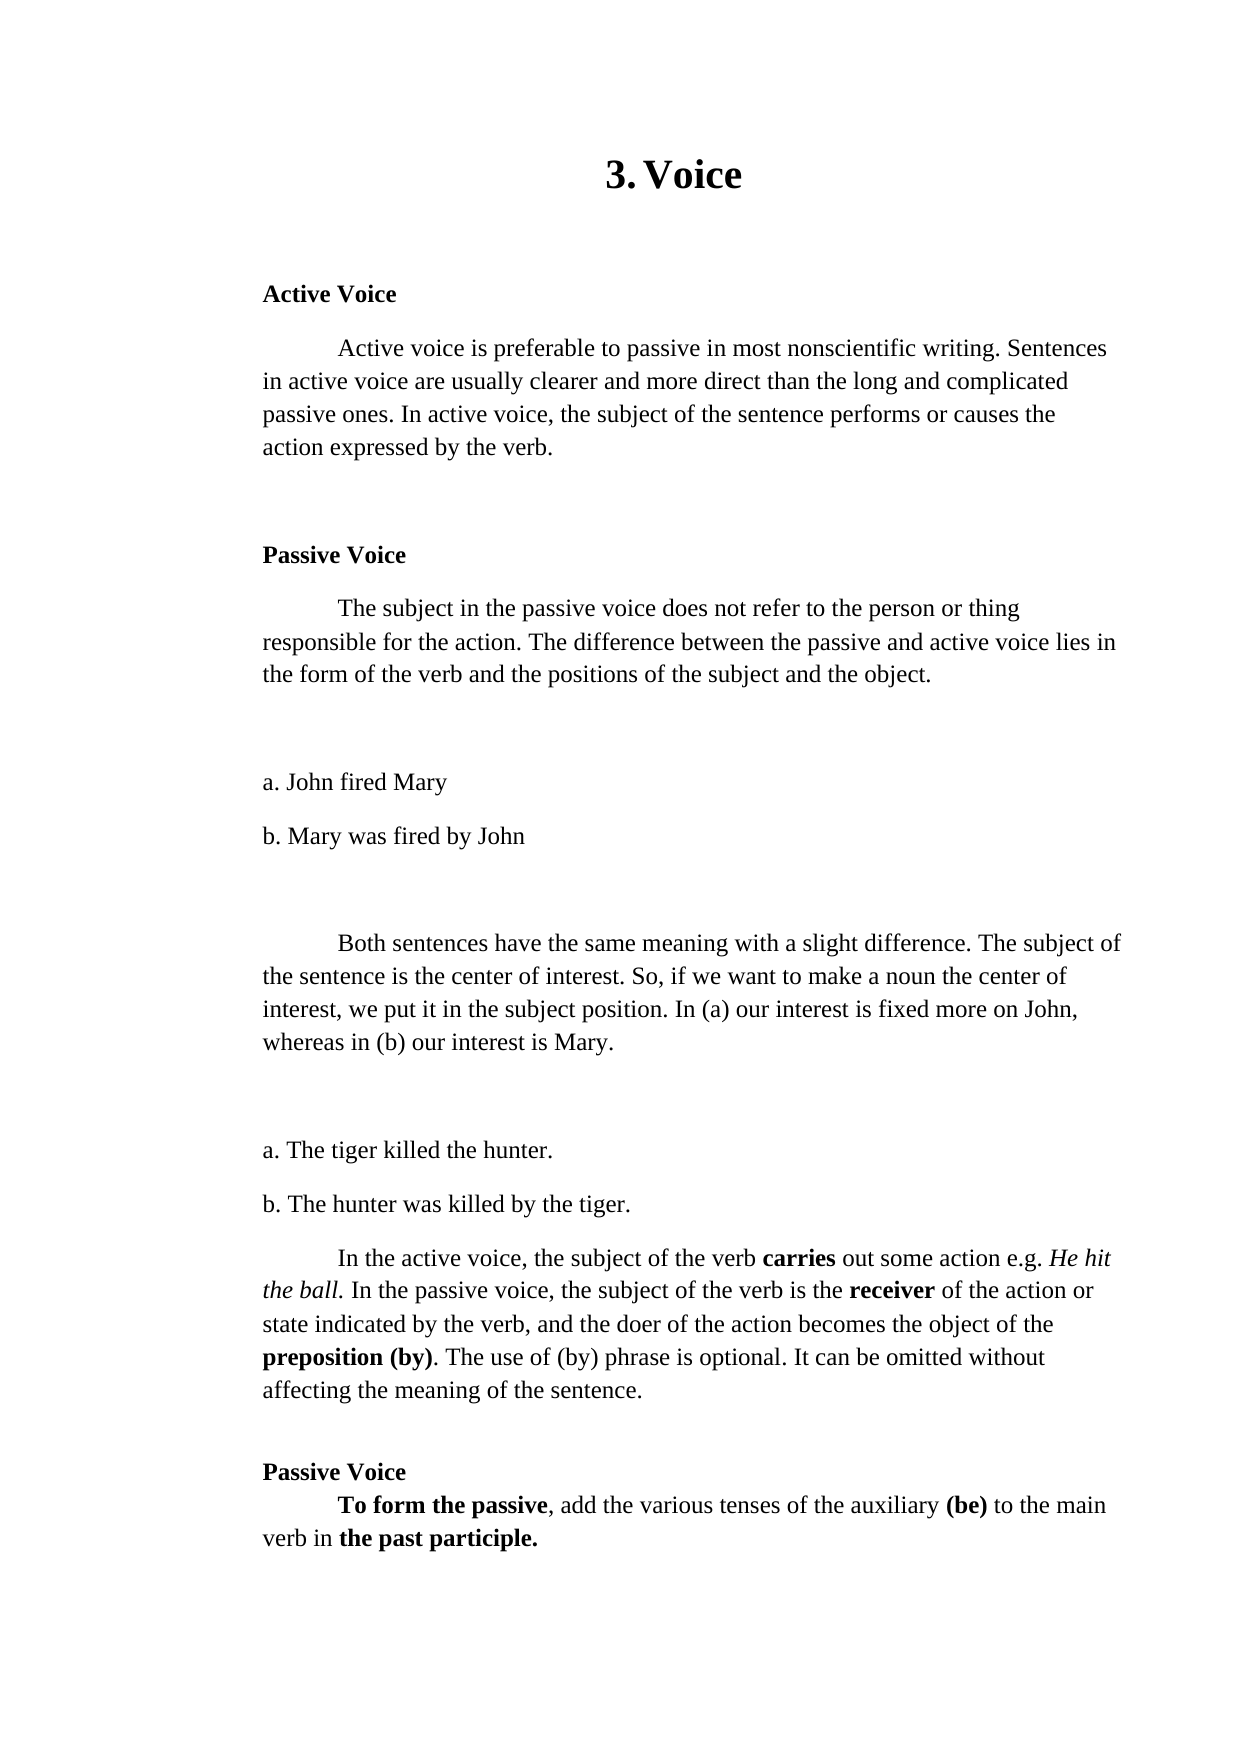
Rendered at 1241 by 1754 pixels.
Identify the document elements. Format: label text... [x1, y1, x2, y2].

text In the active voice, the subject of the verb carries out some action e.g. He hit the ball. In the passive voice, the subject of the verb is the receiver of the action or state indicated by the verb, and the doer of the action becomes the object of the preposition (by). The use of (by) phrase is optional. It can be omitted without affecting the meaning of the sentence. [262, 1243, 1122, 1403]
text a. John fired Mary [262, 767, 1122, 796]
text Active voice is preferable to passive in most nonscientific writing. Sentences in active voice are usually clearer and more direct than the long and complicated passive ones. In active voice, the subject of the sentence performs or causes the action expressed by the verb. [262, 333, 1122, 461]
text Passive Voice [262, 540, 1122, 568]
text b. Mary was fired by John [262, 821, 1122, 850]
text Active Voice [262, 279, 1122, 308]
text The subject in the passive voice does not refer to the person or thing responsible for the action. The difference between the passive and active voice lies in the form of the verb and the positions of the subject and the object. [262, 593, 1122, 688]
text b. The hunter was killed by the tiger. [262, 1189, 1122, 1217]
text Both sentences have the same meaning with a slight difference. The subject of the sentence is the center of interest. So, if we want to make a noun the center of interest, we put it in the subject position. In (a) our interest is fixed more on John, whereas in (b) our interest is Mary. [262, 928, 1122, 1056]
text Passive Voice [262, 1457, 1122, 1486]
text To form the passive, add the various tenses of the auxiliary (be) to the main verb in the past participle. [262, 1490, 1122, 1552]
list Voice [225, 150, 1122, 198]
text a. The tiger killed the hunter. [262, 1135, 1122, 1164]
